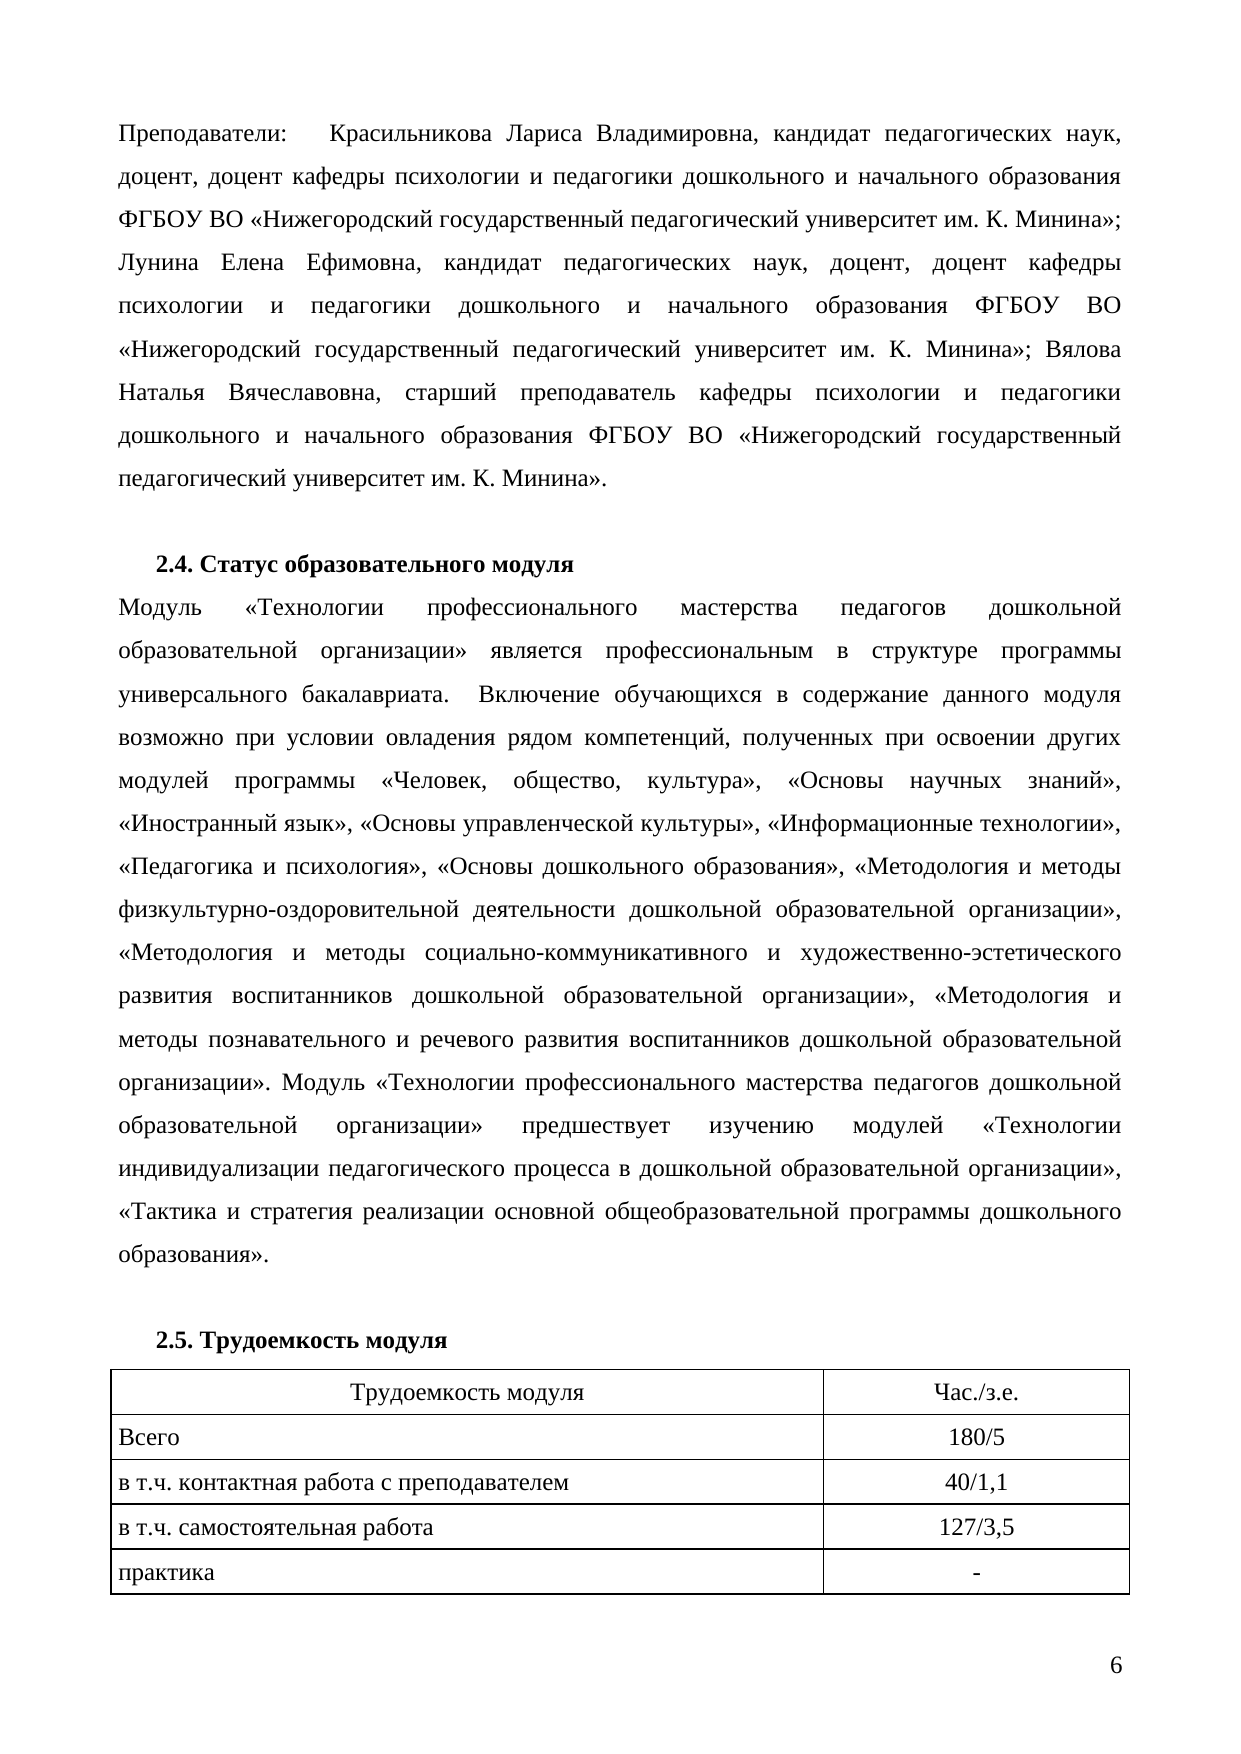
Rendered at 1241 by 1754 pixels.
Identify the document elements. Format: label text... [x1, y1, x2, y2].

table_header Трудоемкость модуля [112, 1370, 823, 1413]
subtitle 2.4. Статус образовательного модуля [118, 549, 1122, 578]
table_cell Всего [112, 1415, 823, 1458]
table_cell - [824, 1550, 1129, 1593]
text Модуль «Технологии профессионального мастерства педагогов дошкольной образовательной организации» является профессиональным в структуре программы универсального бакалавриата. Включение обучающихся в содержание данного модуля возможно при условии овладения рядом компетенций, полученных при освоении других модулей программы «Человек, общество, культура», «Основы научных знаний», «Иностранный язык», «Основы управленческой культуры», «Информационные технологии», «Педагогика и психология», «Основы дошкольного образования», «Методология и методы физкультурно-оздоровительной деятельности дошкольной образовательной организации», «Методология и методы социально-коммуникативного и художественно-эстетического развития воспитанников дошкольной образовательной организации», «Методология и методы познавательного и речевого развития воспитанников дошкольной образовательной организации». Модуль «Технологии профессионального мастерства педагогов дошкольной образовательной организации» предшествует изучению модулей «Технологии индивидуализации педагогического процесса в дошкольной образовательной организации», «Тактика и стратегия реализации основной общеобразовательной программы дошкольного образования». [118, 592, 1122, 1268]
subtitle 2.5. Трудоемкость модуля [118, 1326, 1122, 1354]
table_cell в т.ч. самостоятельная работа [112, 1505, 823, 1548]
table_cell практика [112, 1550, 823, 1593]
table_cell 127/3,5 [824, 1505, 1129, 1548]
table_cell в т.ч. контактная работа с преподавателем [112, 1460, 823, 1503]
table_header Час./з.е. [824, 1370, 1129, 1413]
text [118, 118, 1122, 492]
table_cell 40/1,1 [824, 1460, 1129, 1503]
table_cell 180/5 [824, 1415, 1129, 1458]
